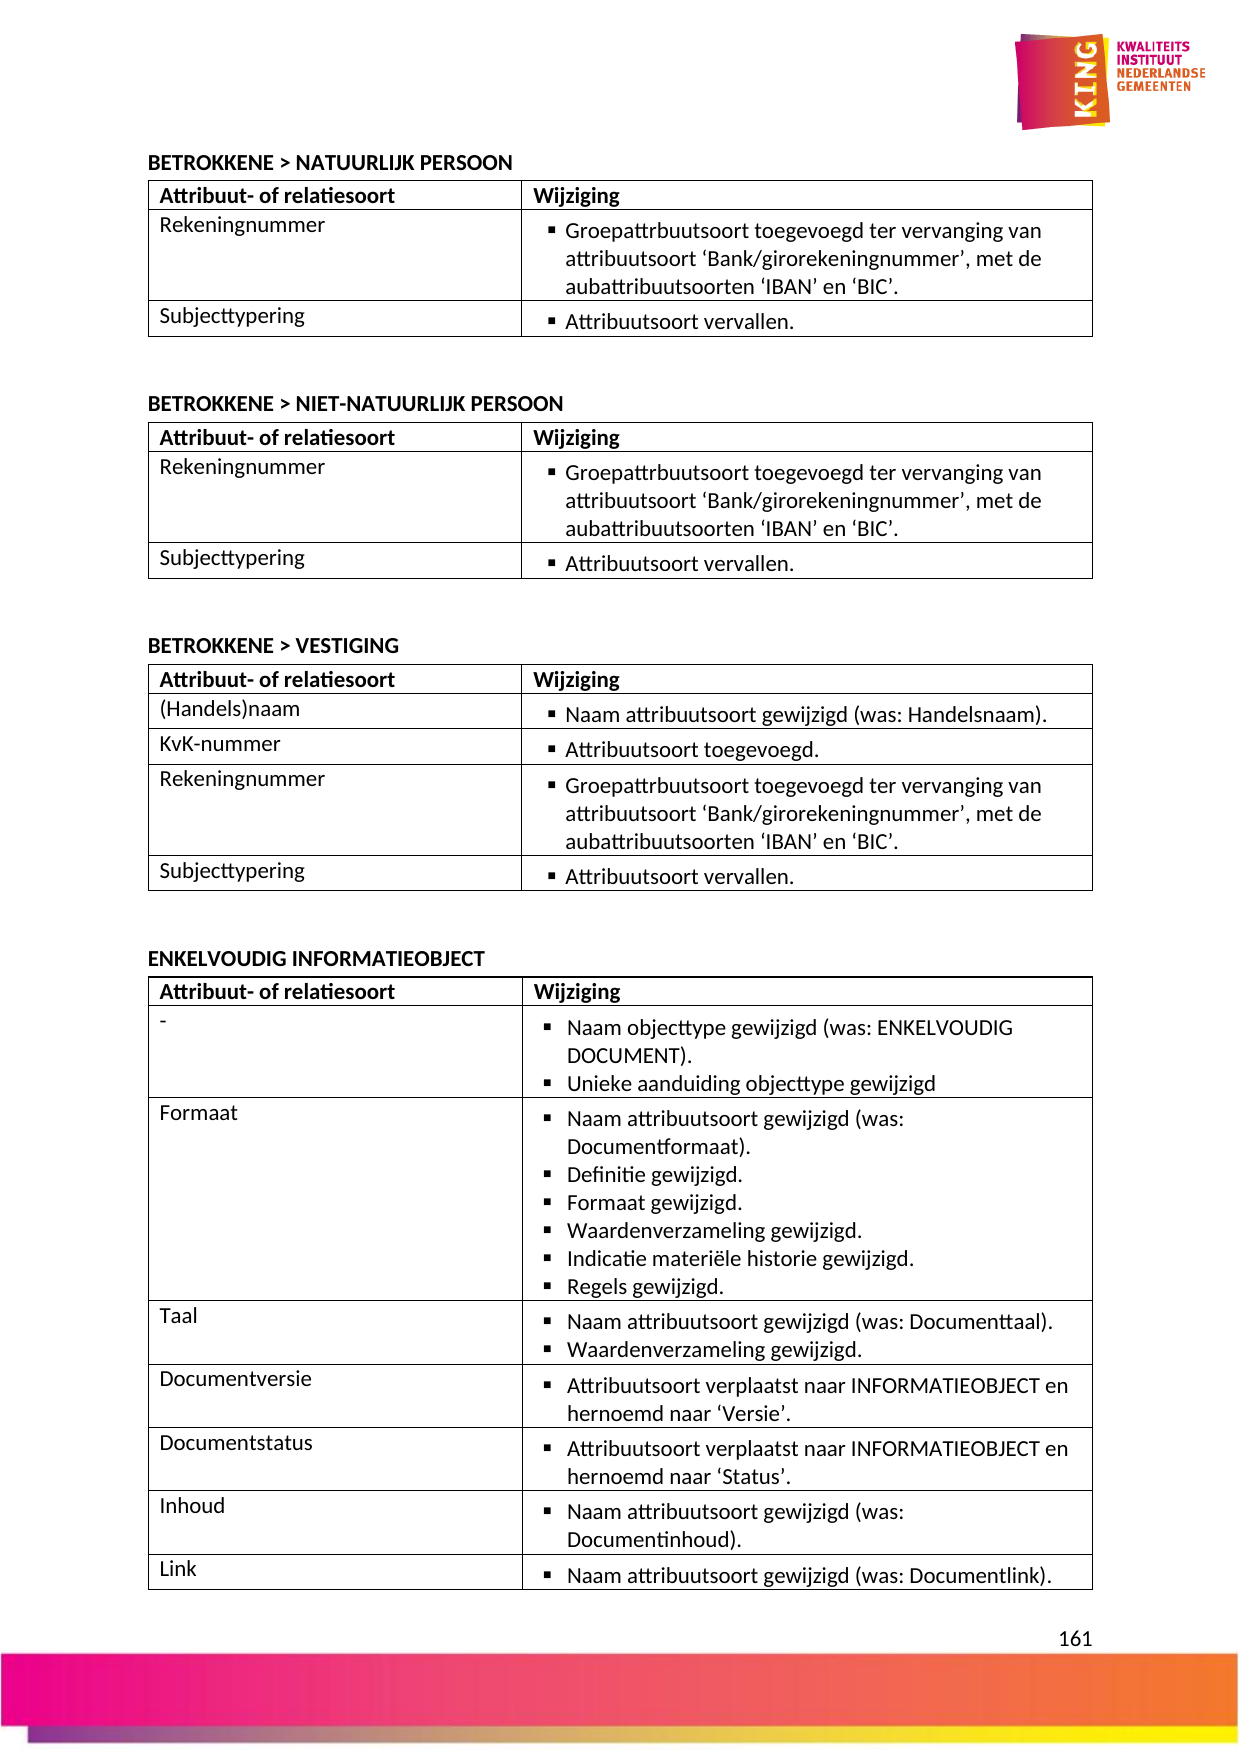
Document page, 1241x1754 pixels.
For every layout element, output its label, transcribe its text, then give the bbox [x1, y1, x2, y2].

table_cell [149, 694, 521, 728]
text BETROKKENE > NIET-NATUURLIJK PERSOON [148, 389, 1093, 418]
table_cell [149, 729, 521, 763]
picture [1014, 33, 1206, 131]
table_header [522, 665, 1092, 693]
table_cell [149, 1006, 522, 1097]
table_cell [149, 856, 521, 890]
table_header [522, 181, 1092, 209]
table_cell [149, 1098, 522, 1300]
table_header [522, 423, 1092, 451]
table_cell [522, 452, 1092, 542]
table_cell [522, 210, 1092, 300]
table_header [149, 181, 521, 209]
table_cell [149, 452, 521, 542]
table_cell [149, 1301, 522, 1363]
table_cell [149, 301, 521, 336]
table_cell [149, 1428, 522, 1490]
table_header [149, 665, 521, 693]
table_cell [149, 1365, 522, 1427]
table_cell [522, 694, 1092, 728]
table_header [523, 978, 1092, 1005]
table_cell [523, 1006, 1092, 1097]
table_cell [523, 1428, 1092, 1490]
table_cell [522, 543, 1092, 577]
text BETROKKENE > VESTIGING [148, 632, 1093, 659]
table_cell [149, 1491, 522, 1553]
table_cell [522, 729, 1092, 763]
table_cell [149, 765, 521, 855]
text ENKELVOUDIG INFORMATIEOBJECT [148, 944, 1093, 972]
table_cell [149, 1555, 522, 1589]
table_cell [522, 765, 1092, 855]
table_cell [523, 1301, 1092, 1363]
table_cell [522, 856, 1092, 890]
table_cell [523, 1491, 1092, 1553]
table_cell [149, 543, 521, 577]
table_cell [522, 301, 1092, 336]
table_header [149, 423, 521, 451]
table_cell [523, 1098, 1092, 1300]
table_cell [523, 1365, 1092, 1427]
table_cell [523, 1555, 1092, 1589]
text BETROKKENE > NATUURLIJK PERSOON [148, 148, 1093, 176]
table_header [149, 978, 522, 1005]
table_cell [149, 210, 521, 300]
picture [0, 1650, 1239, 1750]
